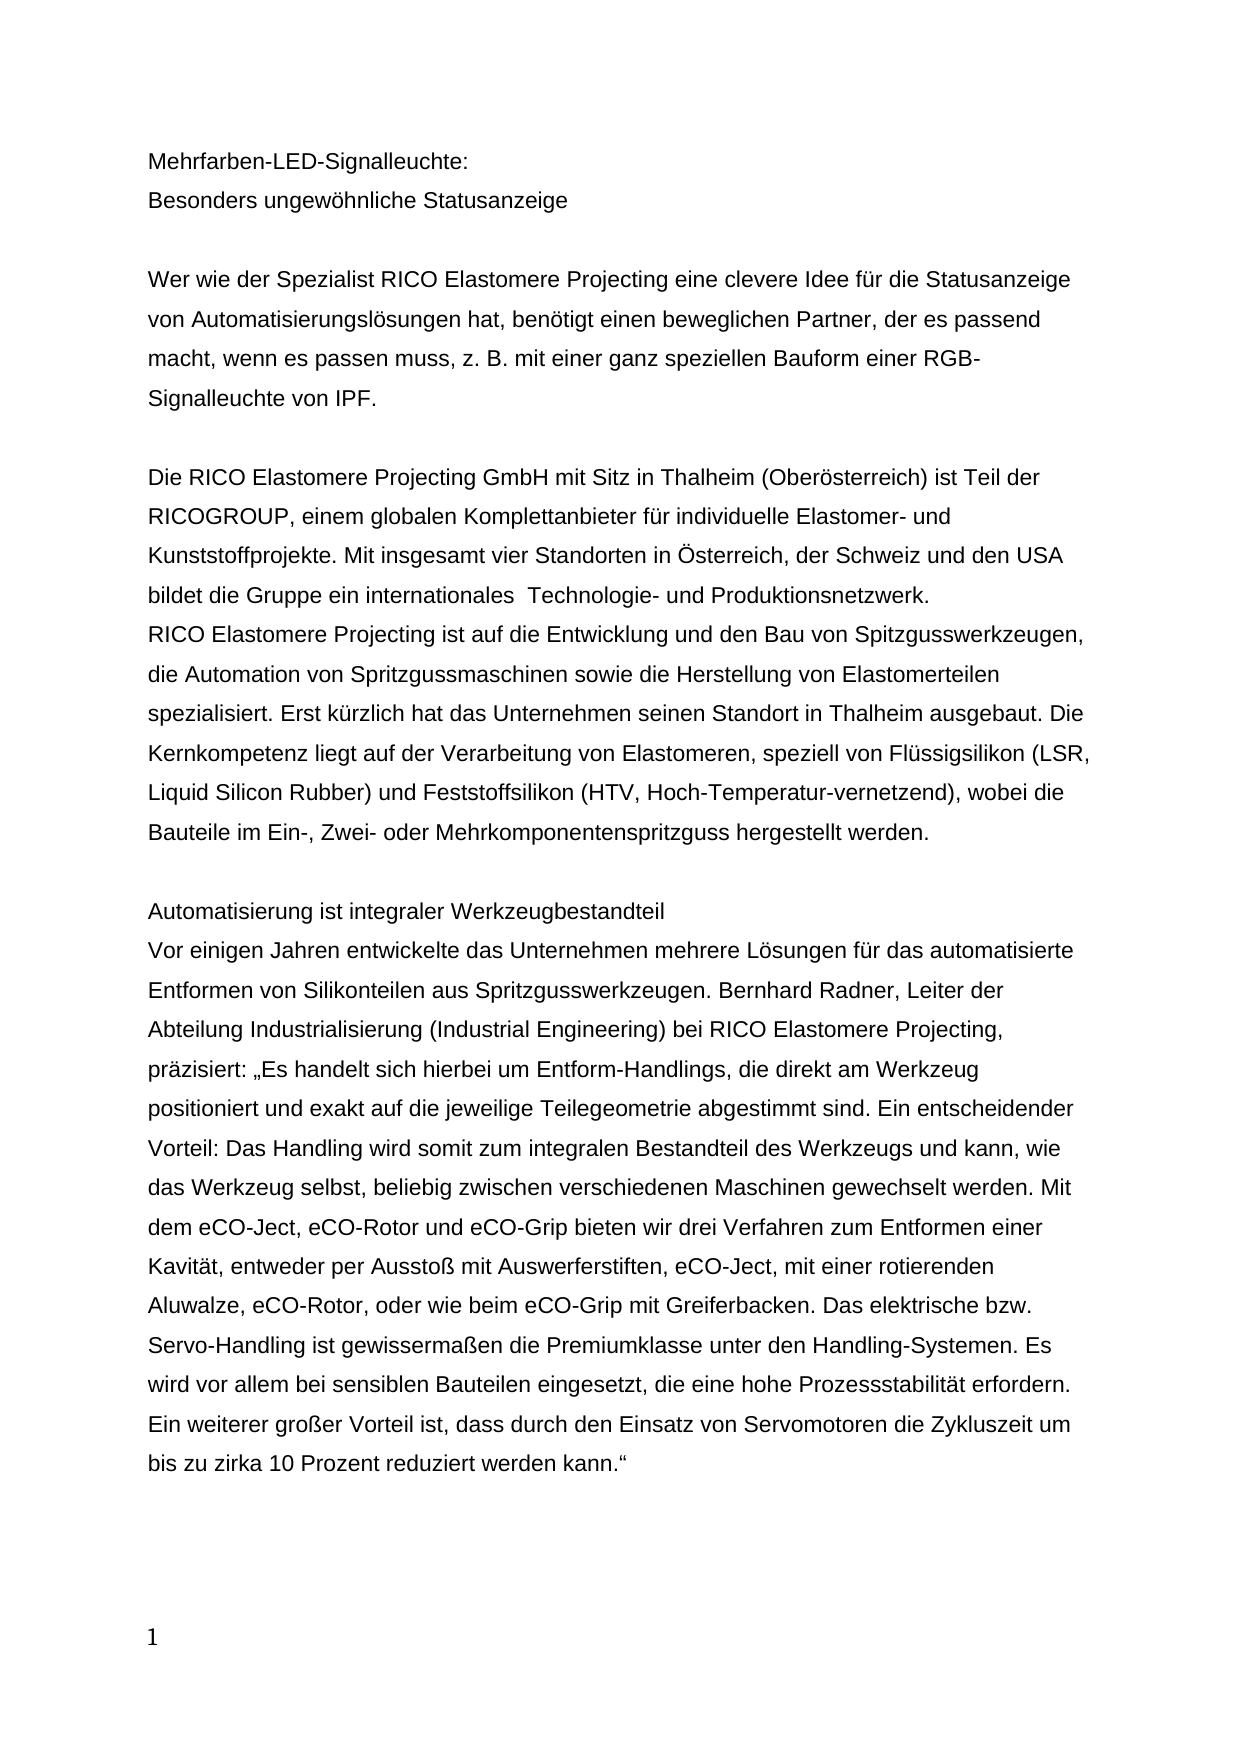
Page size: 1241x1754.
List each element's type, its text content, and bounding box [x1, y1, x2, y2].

text Mehrfarben-LED-Signalleuchte: [148, 148, 1093, 174]
text Die RICO Elastomere Projecting GmbH mit Sitz in Thalheim (Oberösterreich) ist Teil der RICOGROUP, einem globalen Komplettanbieter für individuelle Elastomer- und Kunststoffprojekte. Mit insgesamt vier Standorten in Österreich, der Schweiz und den USA bildet die Gruppe ein internationales Technologie- und Produktionsnetzwerk. [148, 463, 1093, 608]
text Automatisierung ist integraler Werkzeugbestandteil [148, 898, 1093, 924]
text Besonders ungewöhnliche Statusanzeige [148, 187, 1093, 213]
text RICO Elastomere Projecting ist auf die Entwicklung und den Bau von Spitzgusswerkzeugen, die Automation von Spritzgussmaschinen sowie die Herstellung von Elastomerteilen spezialisiert. Erst kürzlich hat das Unternehmen seinen Standort in Thalheim ausgebaut. Die Kernkompetenz liegt auf der Verarbeitung von Elastomeren, speziell von Flüssigsilikon (LSR, Liquid Silicon Rubber) und Feststoffsilikon (HTV, Hoch-Temperatur-vernetzend), wobei die Bauteile im Ein-, Zwei- oder Mehrkomponentenspritzguss hergestellt werden. [148, 621, 1093, 845]
text Vor einigen Jahren entwickelte das Unternehmen mehrere Lösungen für das automatisierte Entformen von Silikonteilen aus Spritzgusswerkzeugen. Bernhard Radner, Leiter der Abteilung Industrialisierung (Industrial Engineering) bei RICO Elastomere Projecting, präzisiert: „Es handelt sich hierbei um Entform-Handlings, die direkt am Werkzeug positioniert und exakt auf die jeweilige Teilegeometrie abgestimmt sind. Ein entscheidender Vorteil: Das Handling wird somit zum integralen Bestandteil des Werkzeugs und kann, wie das Werkzeug selbst, beliebig zwischen verschiedenen Maschinen gewechselt werden. Mit dem eCO-Ject, eCO-Rotor und eCO-Grip bieten wir drei Verfahren zum Entformen einer Kavität, entweder per Ausstoß mit Auswerferstiften, eCO-Ject, mit einer rotierenden Aluwalze, eCO-Rotor, oder wie beim eCO-Grip mit Greiferbacken. Das elektrische bzw. Servo-Handling ist gewissermaßen die Premiumklasse unter den Handling-Systemen. Es wird vor allem bei sensiblen Bauteilen eingesetzt, die eine hohe Prozessstabilität erfordern. Ein weiterer großer Vorteil ist, dass durch den Einsatz von Servomotoren die Zykluszeit um bis zu zirka 10 Prozent reduziert werden kann.“ [148, 937, 1093, 1477]
text Wer wie der Spezialist RICO Elastomere Projecting eine clevere Idee für die Statusanzeige von Automatisierungslösungen hat, benötigt einen beweglichen Partner, der es passend macht, wenn es passen muss, z. B. mit einer ganz speziellen Bauform einer RGB-Signalleuchte von IPF. [148, 266, 1093, 411]
